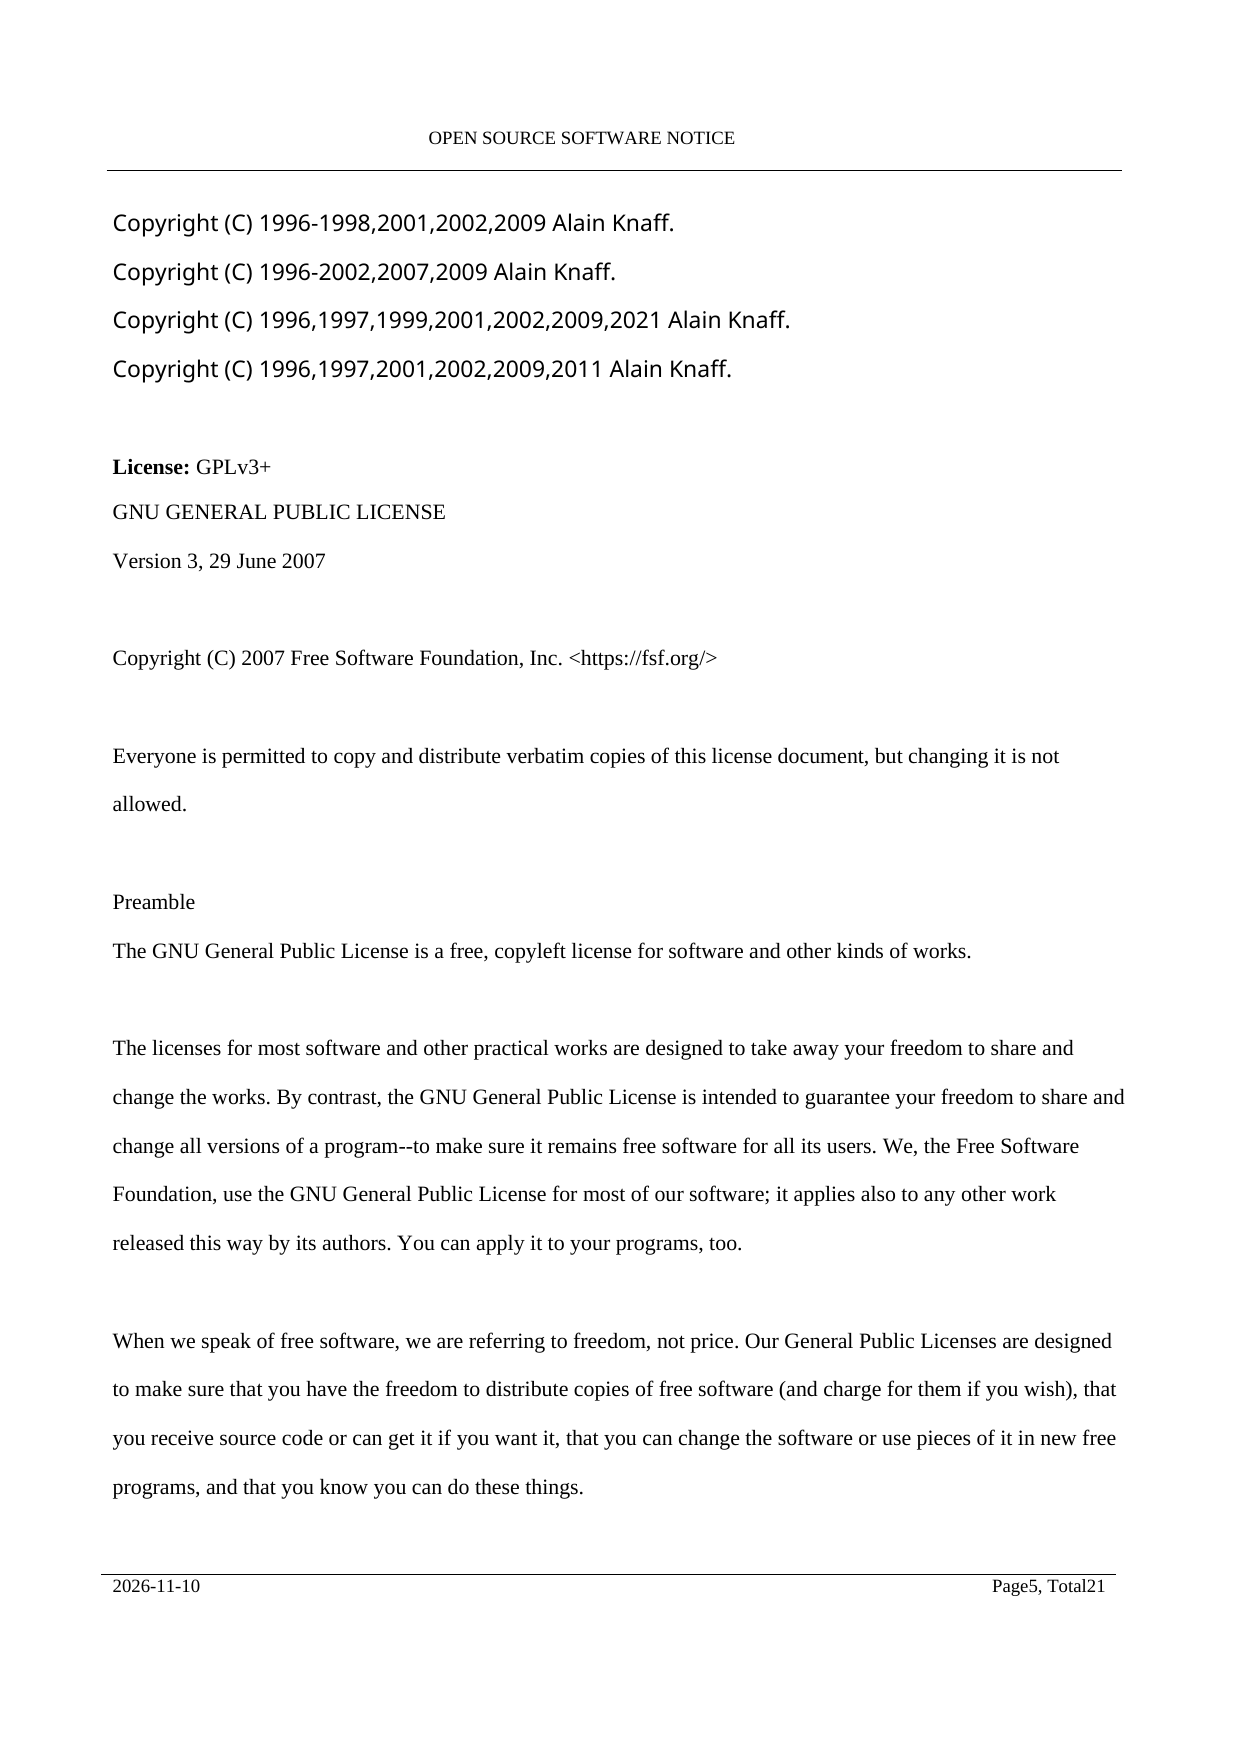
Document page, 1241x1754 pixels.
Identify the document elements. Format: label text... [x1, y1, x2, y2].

text License: GPLv3+ [112, 450, 1128, 483]
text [112, 495, 1128, 1503]
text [112, 206, 1128, 434]
